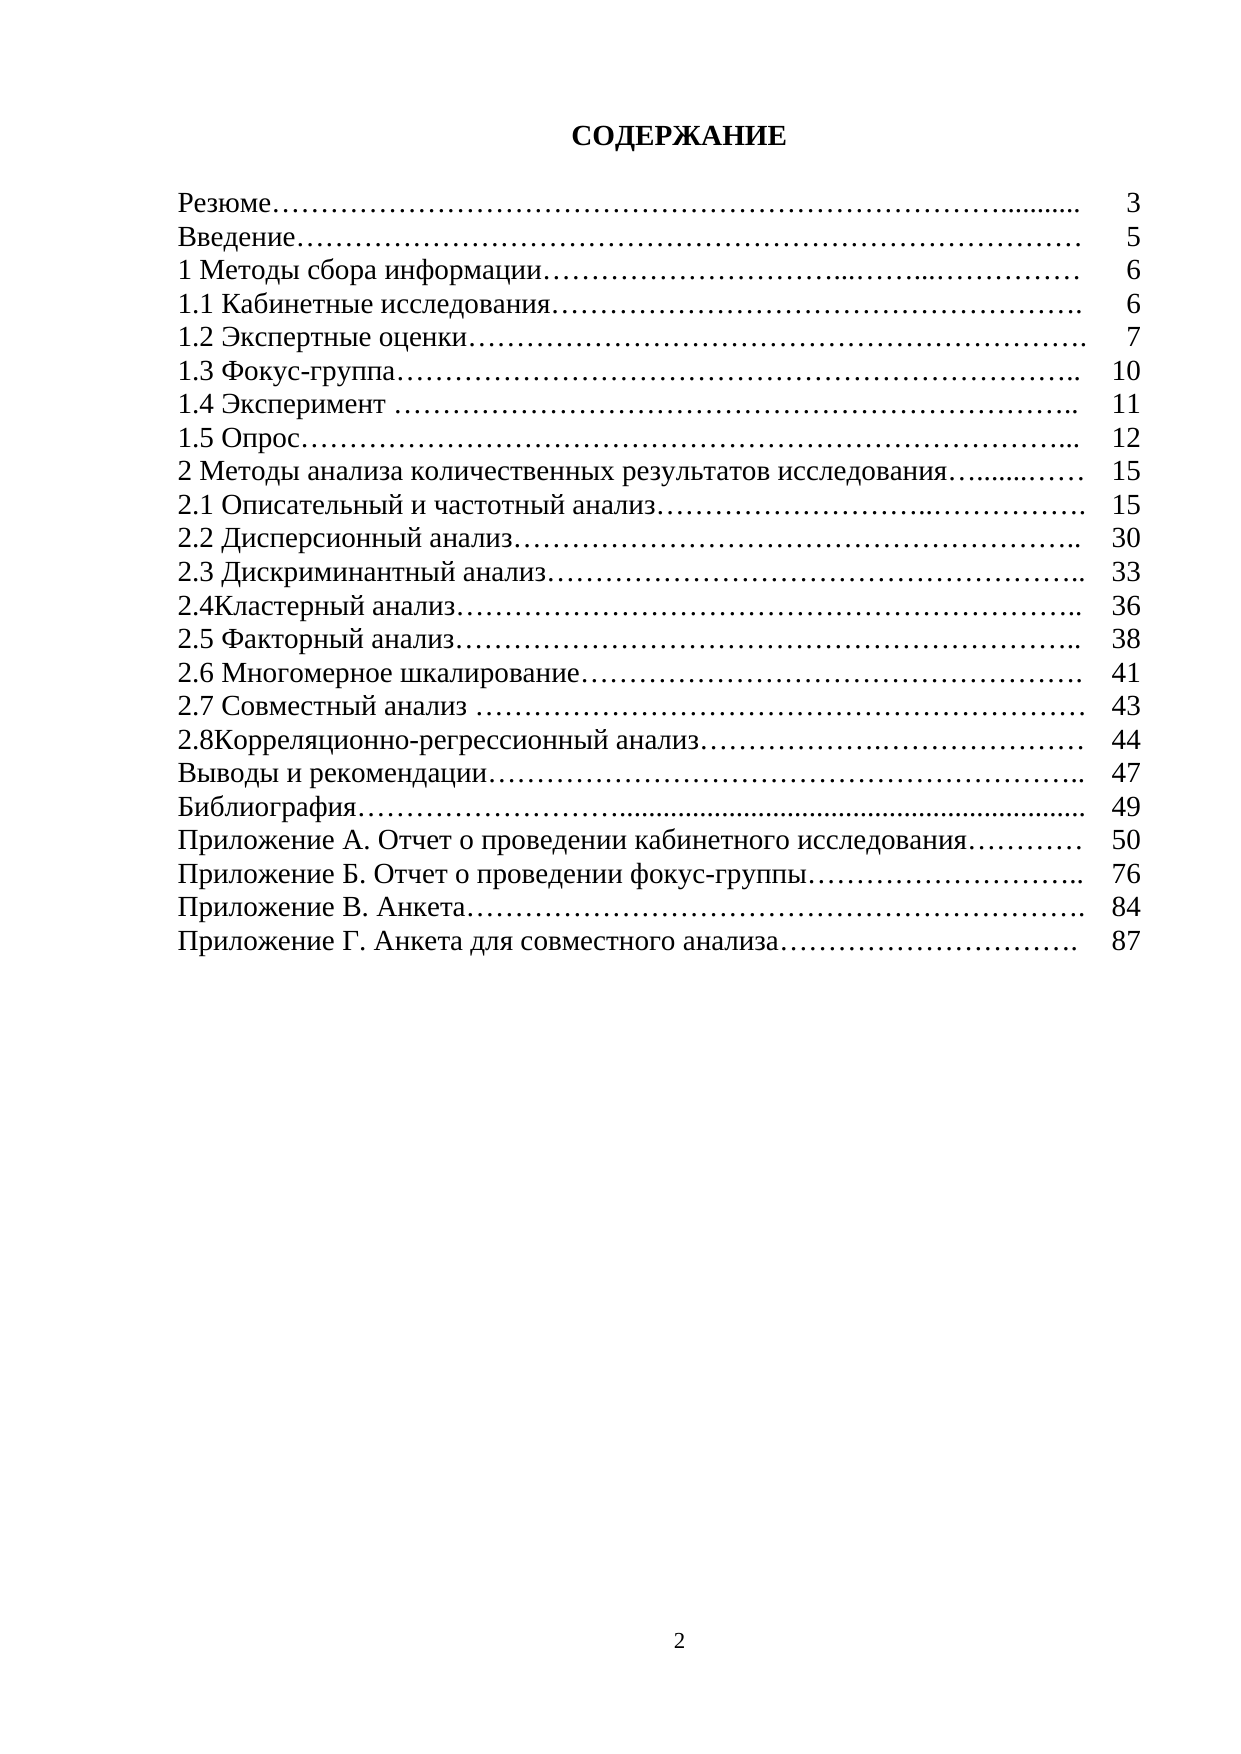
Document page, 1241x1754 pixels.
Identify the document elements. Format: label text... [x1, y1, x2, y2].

table_cell 5 [1098, 219, 1152, 252]
table_cell 47 [1098, 755, 1152, 789]
table_cell Введение……………………………………………………………………… [166, 219, 1098, 252]
table_cell Приложение А. Отчет о проведении кабинетного исследования………… Приложение Б. Отчет о проведении фокус-группы……………………….. Приложение В. Анкета………………………………………………………. Приложение Г. Анкета для совместного анализа…………………………. [166, 823, 1098, 957]
table_header Резюме…………………………………………………………………........... [166, 185, 1098, 219]
table_cell 1 Методы сбора информации…………………………...……...…………… 1.1 Кабинетные исследования………………………………………………. 1.2 Экспертные оценки………………………………………………………. 1.3 Фокус-группа…………………………………………………………….. 1.4 Эксперимент …………………………………………………………….. 1.5 Опрос……………………………………………………………………... [166, 252, 1098, 453]
table_cell 50 76 84 87 [1098, 823, 1152, 957]
table_cell 6 6 7 10 11 12 [1098, 252, 1152, 453]
text СОДЕРЖАНИЕ [177, 118, 1181, 152]
table_cell 15 15 30 33 36 38 41 43 44 [1098, 454, 1152, 755]
table_cell Библиография………………………................................................................ [166, 789, 1098, 822]
table_header 3 [1098, 185, 1152, 219]
table_cell 49 [1098, 789, 1152, 822]
table_cell Выводы и рекомендации…………………………………………………….. [166, 755, 1098, 789]
table_cell 2 Методы анализа количественных результатов исследования….......…… 2.1 Описательный и частотный анализ………………………..……………. 2.2 Дисперсионный анализ………………………………………………….. 2.3 Дискриминантный анализ……………………………………………….. 2.4Кластерный анализ……………………………………………………….. 2.5 Факторный анализ……………………………………………………….. 2.6 Многомерное шкалирование……………………………………………. 2.7 Совместный анализ ……………………………………………………… 2.8Корреляционно-регрессионный анализ……………….………………… [166, 454, 1098, 755]
